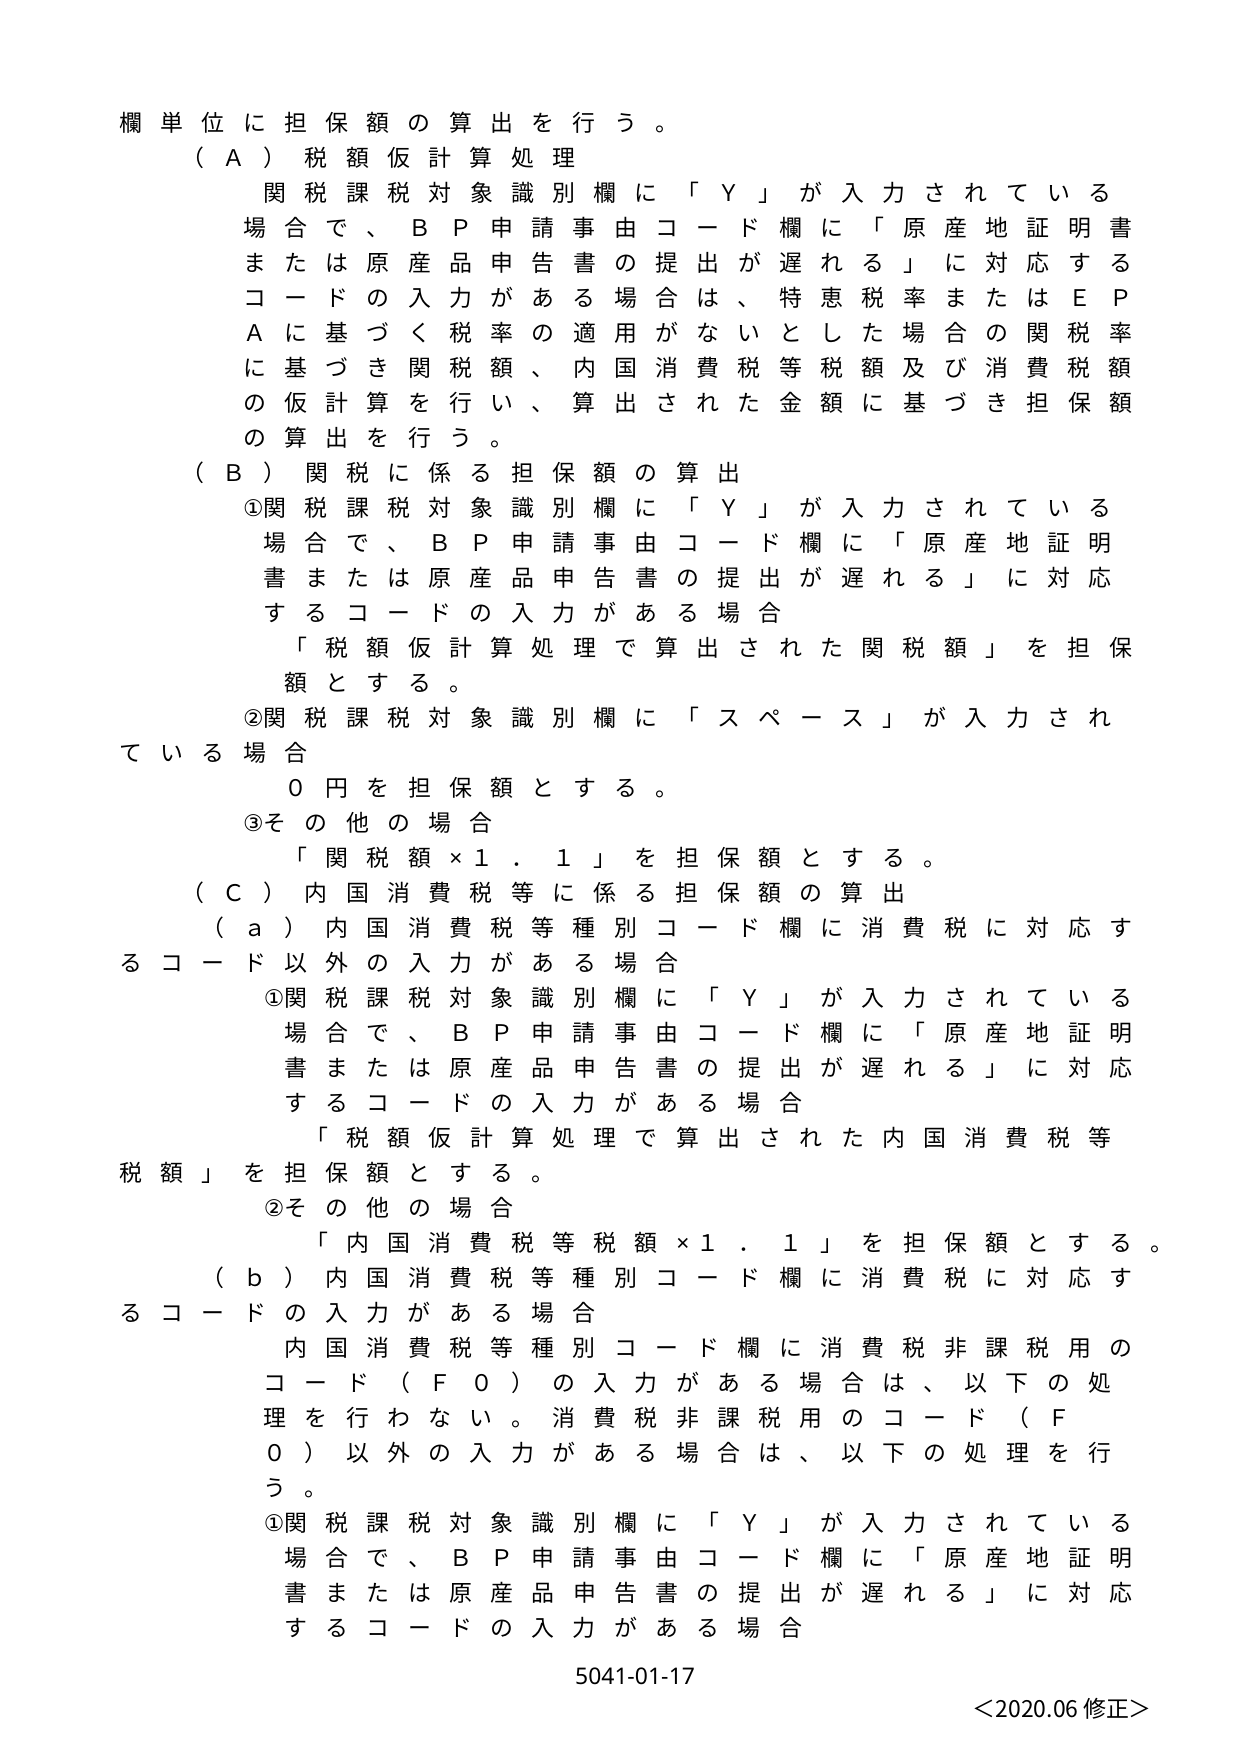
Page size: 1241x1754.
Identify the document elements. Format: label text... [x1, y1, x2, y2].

text （Ａ）税額仮計算処理 [119, 139, 1150, 174]
text ②関税課税対象識別欄に「スペース」が入力されている場合 [119, 699, 1150, 769]
text 関税課税対象識別欄に「Ｙ」が入力されている場合で、ＢＰ申請事由コード欄に「原産地証明書または原産品申告書の提出が遅れる」に対応するコードの入力がある場合は、特恵税率またはＥＰＡに基づく税率の適用がないとした場合の関税率に基づき関税額、内国消費税等税額及び消費税額の仮計算を行い、算出された金額に基づき担保額の算出を行う。 [222, 174, 1150, 454]
text ①関税課税対象識別欄に「Ｙ」が入力されている場合で、ＢＰ申請事由コード欄に「原産地証明書または原産品申告書の提出が遅れる」に対応するコードの入力がある場合 [244, 1504, 1150, 1644]
text 「税額仮計算処理で算出された関税額」を担保額とする。 [264, 629, 1150, 699]
text ①関税課税対象識別欄に「Ｙ」が入力されている場合で、ＢＰ申請事由コード欄に「原産地証明書または原産品申告書の提出が遅れる」に対応するコードの入力がある場合 [223, 489, 1150, 629]
text （ｂ）内国消費税等種別コード欄に消費税に対応するコードの入力がある場合 [119, 1259, 1150, 1329]
text （Ｂ）関税に係る担保額の算出 [119, 454, 1150, 489]
text 内国消費税等種別コード欄に消費税非課税用のコード（Ｆ０）の入力がある場合は、以下の処理を行わない。消費税非課税用のコード（Ｆ０）以外の入力がある場合は、以下の処理を行う。 [243, 1329, 1150, 1504]
text （Ｃ）内国消費税等に係る担保額の算出 [119, 874, 1150, 909]
text ②その他の場合 [119, 1189, 1150, 1224]
text 「内国消費税等税額×１．１」を担保額とする。 [119, 1224, 1150, 1259]
text ①関税課税対象識別欄に「Ｙ」が入力されている場合で、ＢＰ申請事由コード欄に「原産地証明書または原産品申告書の提出が遅れる」に対応するコードの入力がある場合 [244, 979, 1150, 1119]
text ０円を担保額とする。 [119, 769, 1150, 804]
text ③その他の場合 [119, 804, 1150, 839]
text （ａ）内国消費税等種別コード欄に消費税に対応するコード以外の入力がある場合 [119, 909, 1150, 979]
text 「関税額×１．１」を担保額とする。 [119, 839, 1150, 874]
text 「税額仮計算処理で算出された内国消費税等税額」を担保額とする。 [119, 1119, 1150, 1189]
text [119, 104, 1150, 139]
